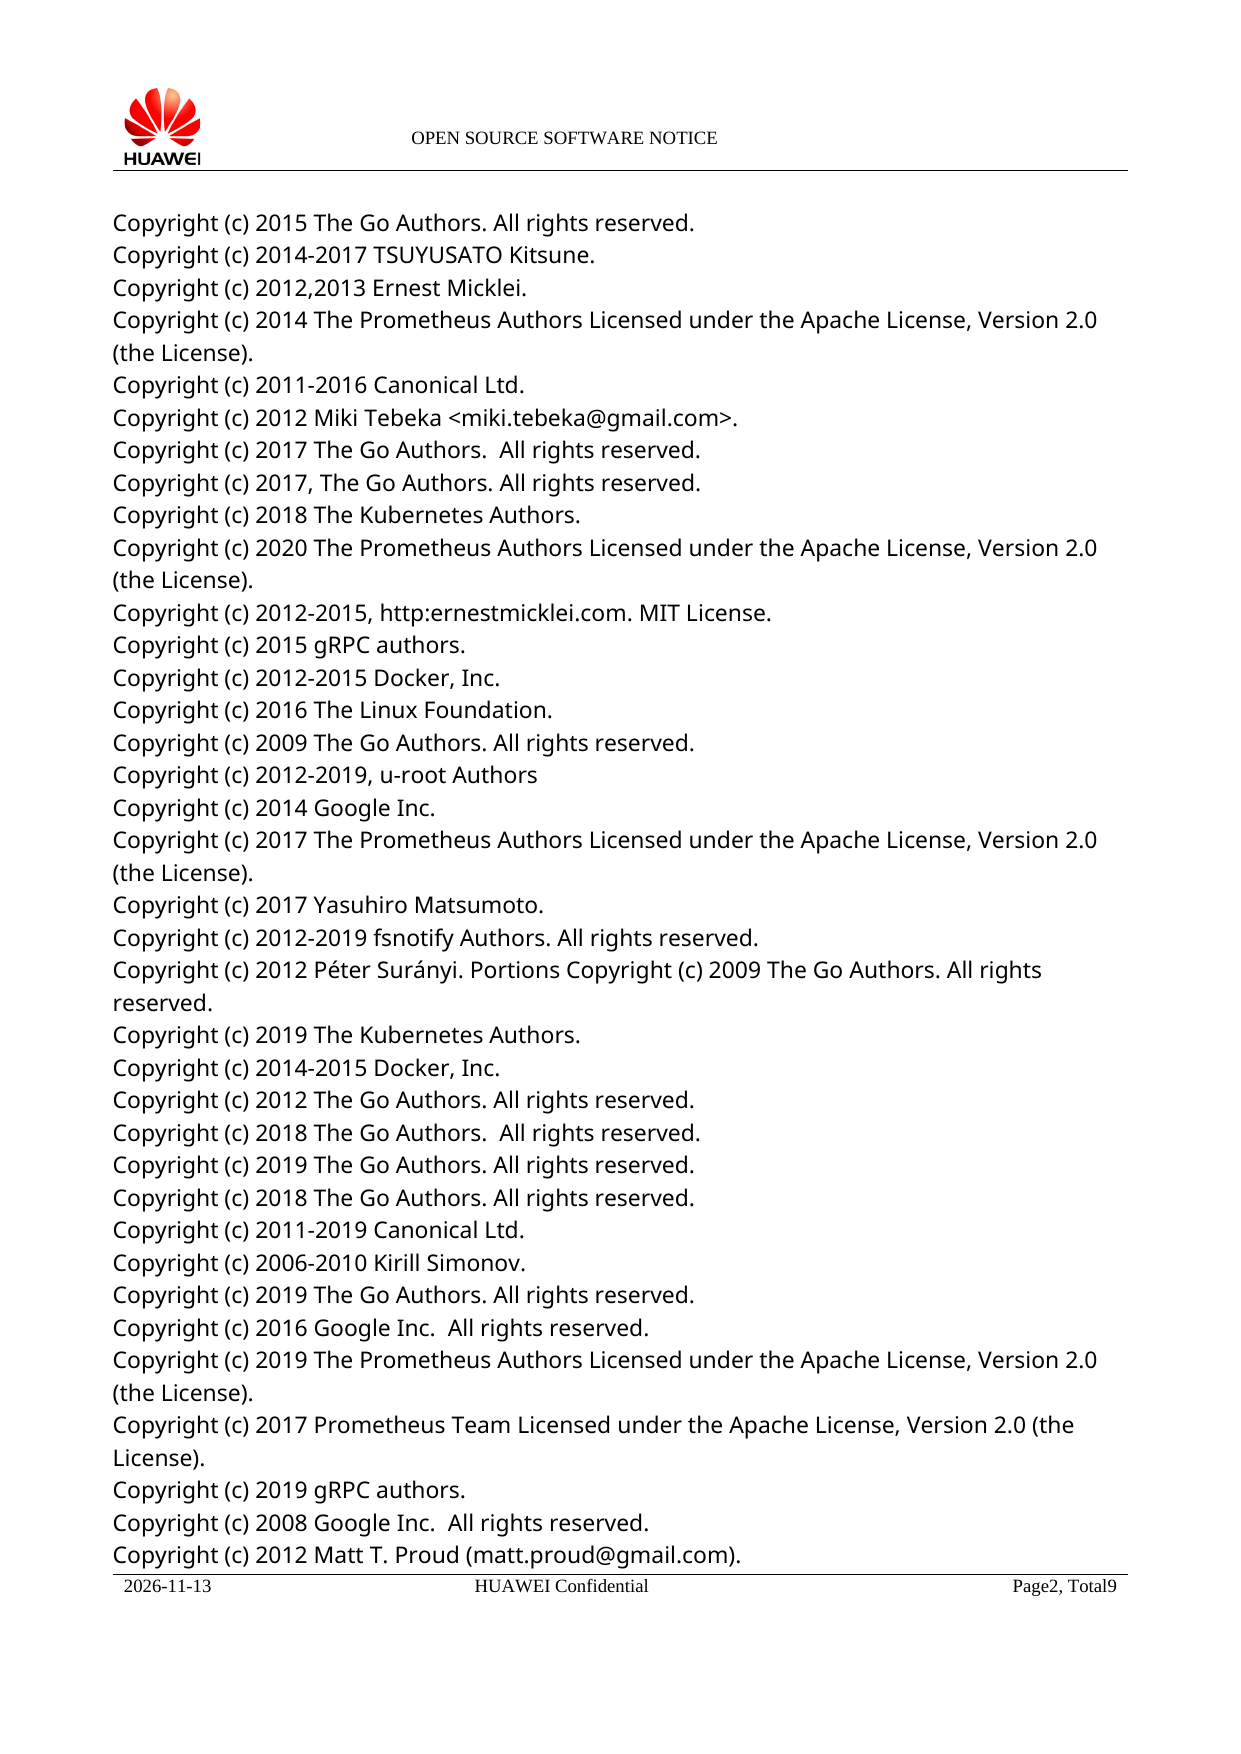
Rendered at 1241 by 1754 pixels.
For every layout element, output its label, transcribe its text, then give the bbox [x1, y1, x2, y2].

picture [124, 88, 201, 165]
